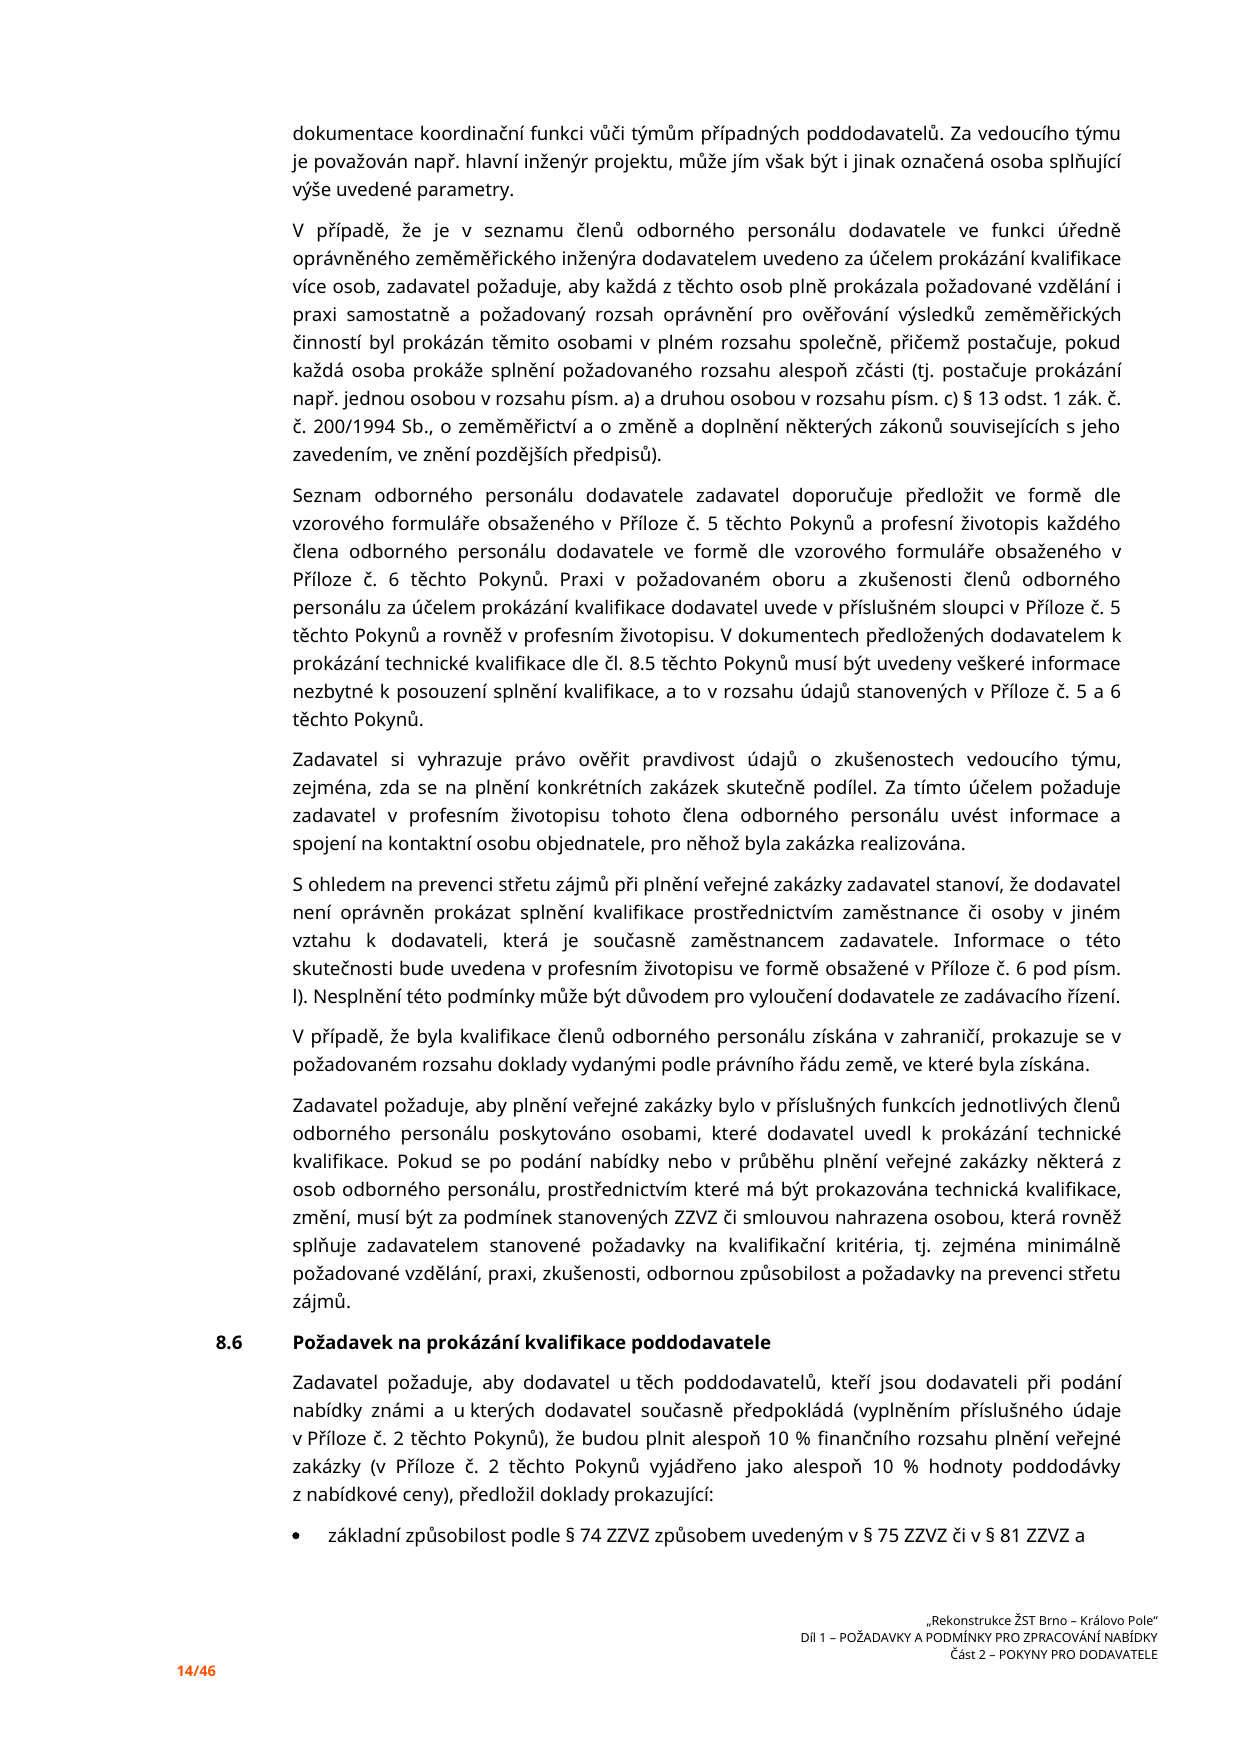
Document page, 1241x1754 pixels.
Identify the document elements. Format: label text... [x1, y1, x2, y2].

text Zadavatel si vyhrazuje právo ověřit pravdivost údajů o zkušenostech vedoucího týmu, zejména, zda se na plnění konkrétních zakázek skutečně podílel. Za tímto účelem požaduje zadavatel v profesním životopisu tohoto člena odborného personálu uvést informace a spojení na kontaktní osobu objednatele, pro něhož byla zakázka realizována. [292, 747, 1122, 856]
text Zadavatel požaduje, aby plnění veřejné zakázky bylo v příslušných funkcích jednotlivých členů odborného personálu poskytováno osobami, které dodavatel uvedl k prokázání technické kvalifikace. Pokud se po podání nabídky nebo v průběhu plnění veřejné zakázky některá z osob odborného personálu, prostřednictvím které má být prokazována technická kvalifikace, změní, musí být za podmínek stanovených ZZVZ či smlouvou nahrazena osobou, která rovněž splňuje zadavatelem stanovené požadavky na kvalifikační kritéria, tj. zejména minimálně požadované vzdělání, praxi, zkušenosti, odbornou způsobilost a požadavky na prevenci střetu zájmů. [292, 1092, 1122, 1314]
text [292, 121, 1122, 202]
text základní způsobilost podle § 74 ZZVZ způsobem uvedeným v § 75 ZZVZ či v § 81 ZZVZ a [292, 1522, 1122, 1548]
text Seznam odborného personálu dodavatele zadavatel doporučuje předložit ve formě dle vzorového formuláře obsaženého v Příloze č. 5 těchto Pokynů a profesní životopis každého člena odborného personálu dodavatele ve formě dle vzorového formuláře obsaženého v Příloze č. 6 těchto Pokynů. Praxi v požadovaném oboru a zkušenosti členů odborného personálu za účelem prokázání kvalifikace dodavatel uvede v příslušném sloupci v Příloze č. 5 těchto Pokynů a rovněž v profesním životopisu. V dokumentech předložených dodavatelem k prokázání technické kvalifikace dle čl. 8.5 těchto Pokynů musí být uvedeny veškeré informace nezbytné k posouzení splnění kvalifikace, a to v rozsahu údajů stanovených v Příloze č. 5 a 6 těchto Pokynů. [292, 482, 1122, 732]
text Zadavatel požaduje, aby dodavatel u těch poddodavatelů, kteří jsou dodavateli při podání nabídky známi a u kterých dodavatel současně předpokládá (vyplněním příslušného údaje v Příloze č. 2 těchto Pokynů), že budou plnit alespoň 10 % finančního rozsahu plnění veřejné zakázky (v Příloze č. 2 těchto Pokynů vyjádřeno jako alespoň 10 % hodnoty poddodávky z nabídkové ceny), předložil doklady prokazující: [292, 1369, 1122, 1507]
text Požadavek na prokázání kvalifikace poddodavatele [216, 1329, 1122, 1354]
text V případě, že je v seznamu členů odborného personálu dodavatele ve funkci úředně oprávněného zeměměřického inženýra dodavatelem uvedeno za účelem prokázání kvalifikace více osob, zadavatel požaduje, aby každá z těchto osob plně prokázala požadované vzdělání i praxi samostatně a požadovaný rozsah oprávnění pro ověřování výsledků zeměměřických činností byl prokázán těmito osobami v plném rozsahu společně, přičemž postačuje, pokud každá osoba prokáže splnění požadovaného rozsahu alespoň zčásti (tj. postačuje prokázání např. jednou osobou v rozsahu písm. a) a druhou osobou v rozsahu písm. c) § 13 odst. 1 zák. č. č. 200/1994 Sb., o zeměměřictví a o změně a doplnění některých zákonů souvisejících s jeho zavedením, ve znění pozdějších předpisů). [292, 217, 1122, 467]
text S ohledem na prevenci střetu zájmů při plnění veřejné zakázky zadavatel stanoví, že dodavatel není oprávněn prokázat splnění kvalifikace prostřednictvím zaměstnance či osoby v jiném vztahu k dodavateli, která je současně zaměstnancem zadavatele. Informace o této skutečnosti bude uvedena v profesním životopisu ve formě obsažené v Příloze č. 6 pod písm. l). Nesplnění této podmínky může být důvodem pro vyloučení dodavatele ze zadávacího řízení. [292, 871, 1122, 1009]
text V případě, že byla kvalifikace členů odborného personálu získána v zahraničí, prokazuje se v požadovaném rozsahu doklady vydanými podle právního řádu země, ve které byla získána. [292, 1024, 1122, 1077]
